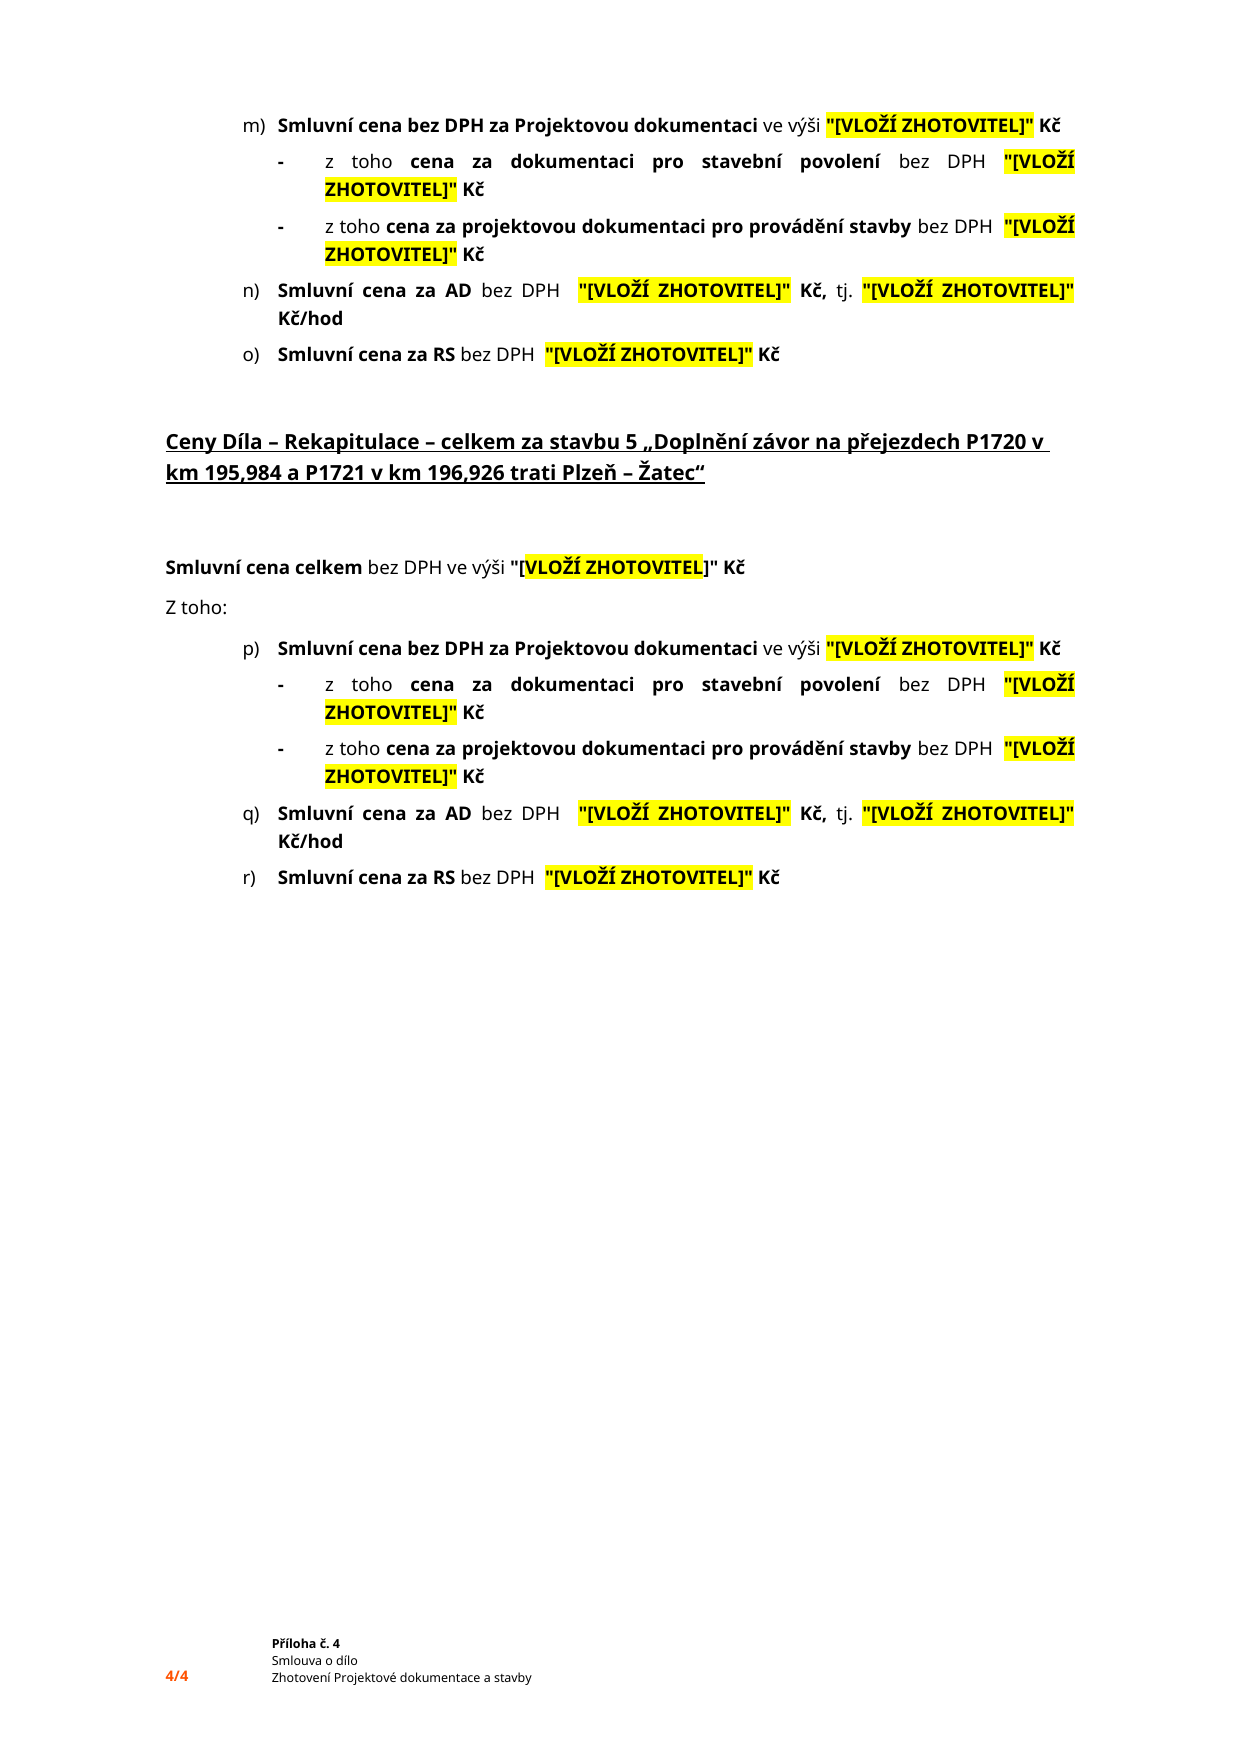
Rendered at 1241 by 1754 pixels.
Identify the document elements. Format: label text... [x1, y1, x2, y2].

text Ceny Díla – Rekapitulace – celkem za stavbu 5 „Doplnění závor na přejezdech P1720 v km 195,984 a P1721 v km 196,926 trati Plzeň – Žatec“ [165, 427, 1075, 487]
list z toho cena za dokumentaci pro stavební povolení bez DPH "[VLOŽÍ ZHOTOVITEL]" Kč [278, 148, 1075, 202]
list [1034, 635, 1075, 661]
list Smluvní cena za RS bez DPH "[VLOŽÍ ZHOTOVITEL]" Kč [242, 342, 545, 367]
text Smluvní cena celkem bez DPH ve výši "[VLOŽÍ ZHOTOVITEL]" Kč [703, 554, 1075, 579]
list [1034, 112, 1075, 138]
list Smluvní cena za AD bez DPH "[VLOŽÍ ZHOTOVITEL]" Kč, tj. "[VLOŽÍ ZHOTOVITEL]" Kč/hod [242, 800, 1075, 854]
list Smluvní cena za RS bez DPH "[VLOŽÍ ZHOTOVITEL]" Kč [753, 342, 1075, 367]
text Z toho: [165, 594, 1075, 620]
list z toho cena za projektovou dokumentaci pro provádění stavby bez DPH "[VLOŽÍ ZHOTOVITEL]" Kč [278, 736, 1075, 789]
list z toho cena za dokumentaci pro stavební povolení bez DPH "[VLOŽÍ ZHOTOVITEL]" Kč [278, 671, 1075, 725]
list Smluvní cena za RS bez DPH "[VLOŽÍ ZHOTOVITEL]" Kč [242, 864, 1075, 890]
list Smluvní cena bez DPH za Projektovou dokumentaci ve výši "[VLOŽÍ ZHOTOVITEL]" Kč [242, 635, 826, 661]
list z toho cena za projektovou dokumentaci pro provádění stavby bez DPH "[VLOŽÍ ZHOTOVITEL]" Kč [278, 213, 1075, 266]
list Smluvní cena bez DPH za Projektovou dokumentaci ve výši "[VLOŽÍ ZHOTOVITEL]" Kč [242, 112, 826, 138]
text Smluvní cena celkem bez DPH ve výši "[VLOŽÍ ZHOTOVITEL]" Kč [165, 554, 525, 579]
list Smluvní cena za AD bez DPH "[VLOŽÍ ZHOTOVITEL]" Kč, tj. "[VLOŽÍ ZHOTOVITEL]" Kč/hod [242, 277, 1075, 331]
